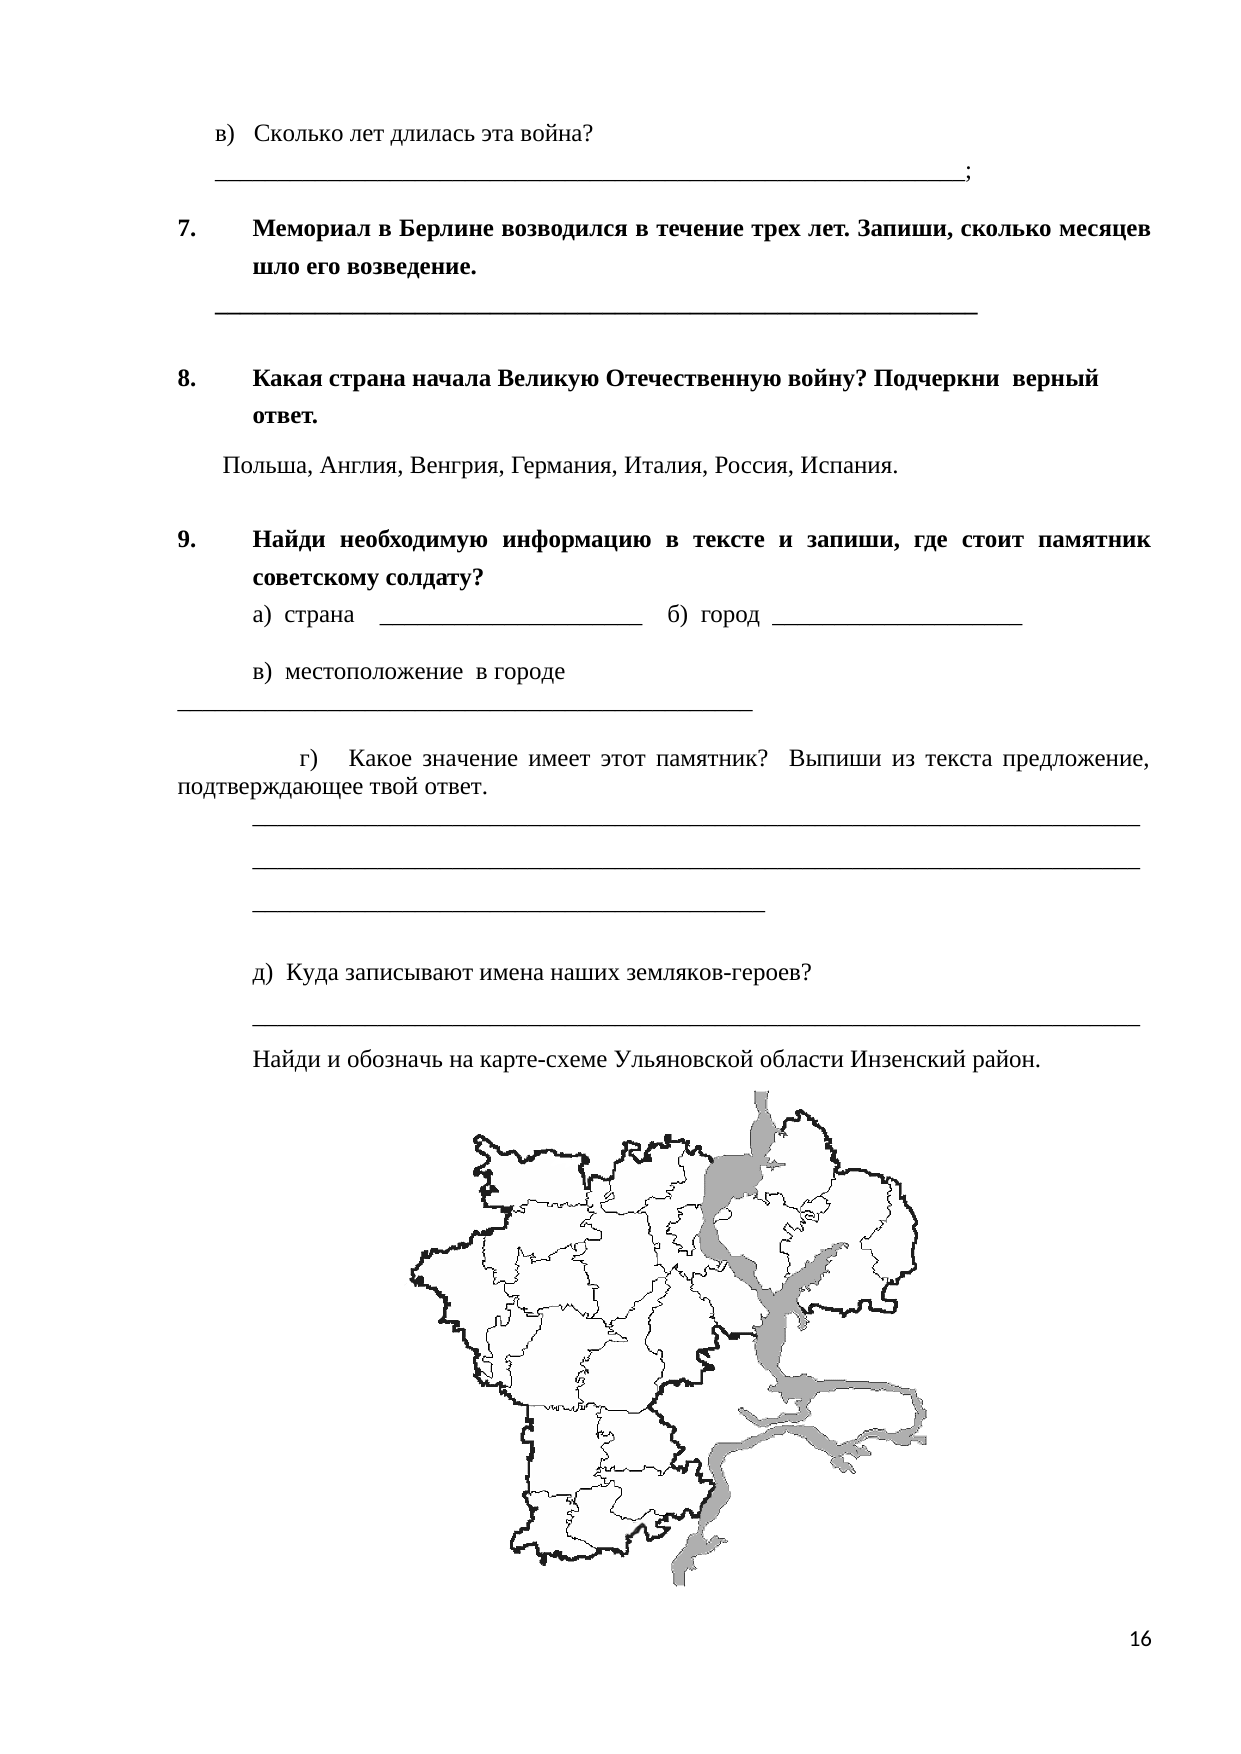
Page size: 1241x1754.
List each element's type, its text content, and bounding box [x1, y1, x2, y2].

text г) Какое значение имеет этот памятник? Выпиши из текста предложение, подтверждающее твой ответ. [177, 743, 1152, 800]
text Польша, Англия, Венгрия, Германия, Италия, Россия, Испания. [147, 450, 1152, 478]
text _______________________________________________________________________________________________________________________________________________________________________________________ [252, 800, 1152, 915]
text д) Куда записывают имена наших земляков-героев? _______________________________________________________________________Найди и обозначь на карте-схеме Ульяновской области Инзенский район. [177, 957, 1152, 1072]
text а) страна _____________________ б) город ____________________ [252, 599, 1152, 628]
list Мемориал в Берлине возводился в течение трех лет. Запиши, сколько месяцев шло его возведение. [177, 213, 1152, 279]
list Найди необходимую информацию в тексте и запиши, где стоит памятник советскому солдату? [177, 524, 1152, 590]
text _____________________________________________________________ [215, 288, 1152, 317]
text в) Сколько лет длилась эта война? ____________________________________________________________; [215, 118, 1152, 184]
text в) местоположение в городе ______________________________________________ [177, 656, 1152, 714]
list Какая страна начала Великую Отечественную войну? Подчеркни верный ответ. [177, 363, 1152, 429]
